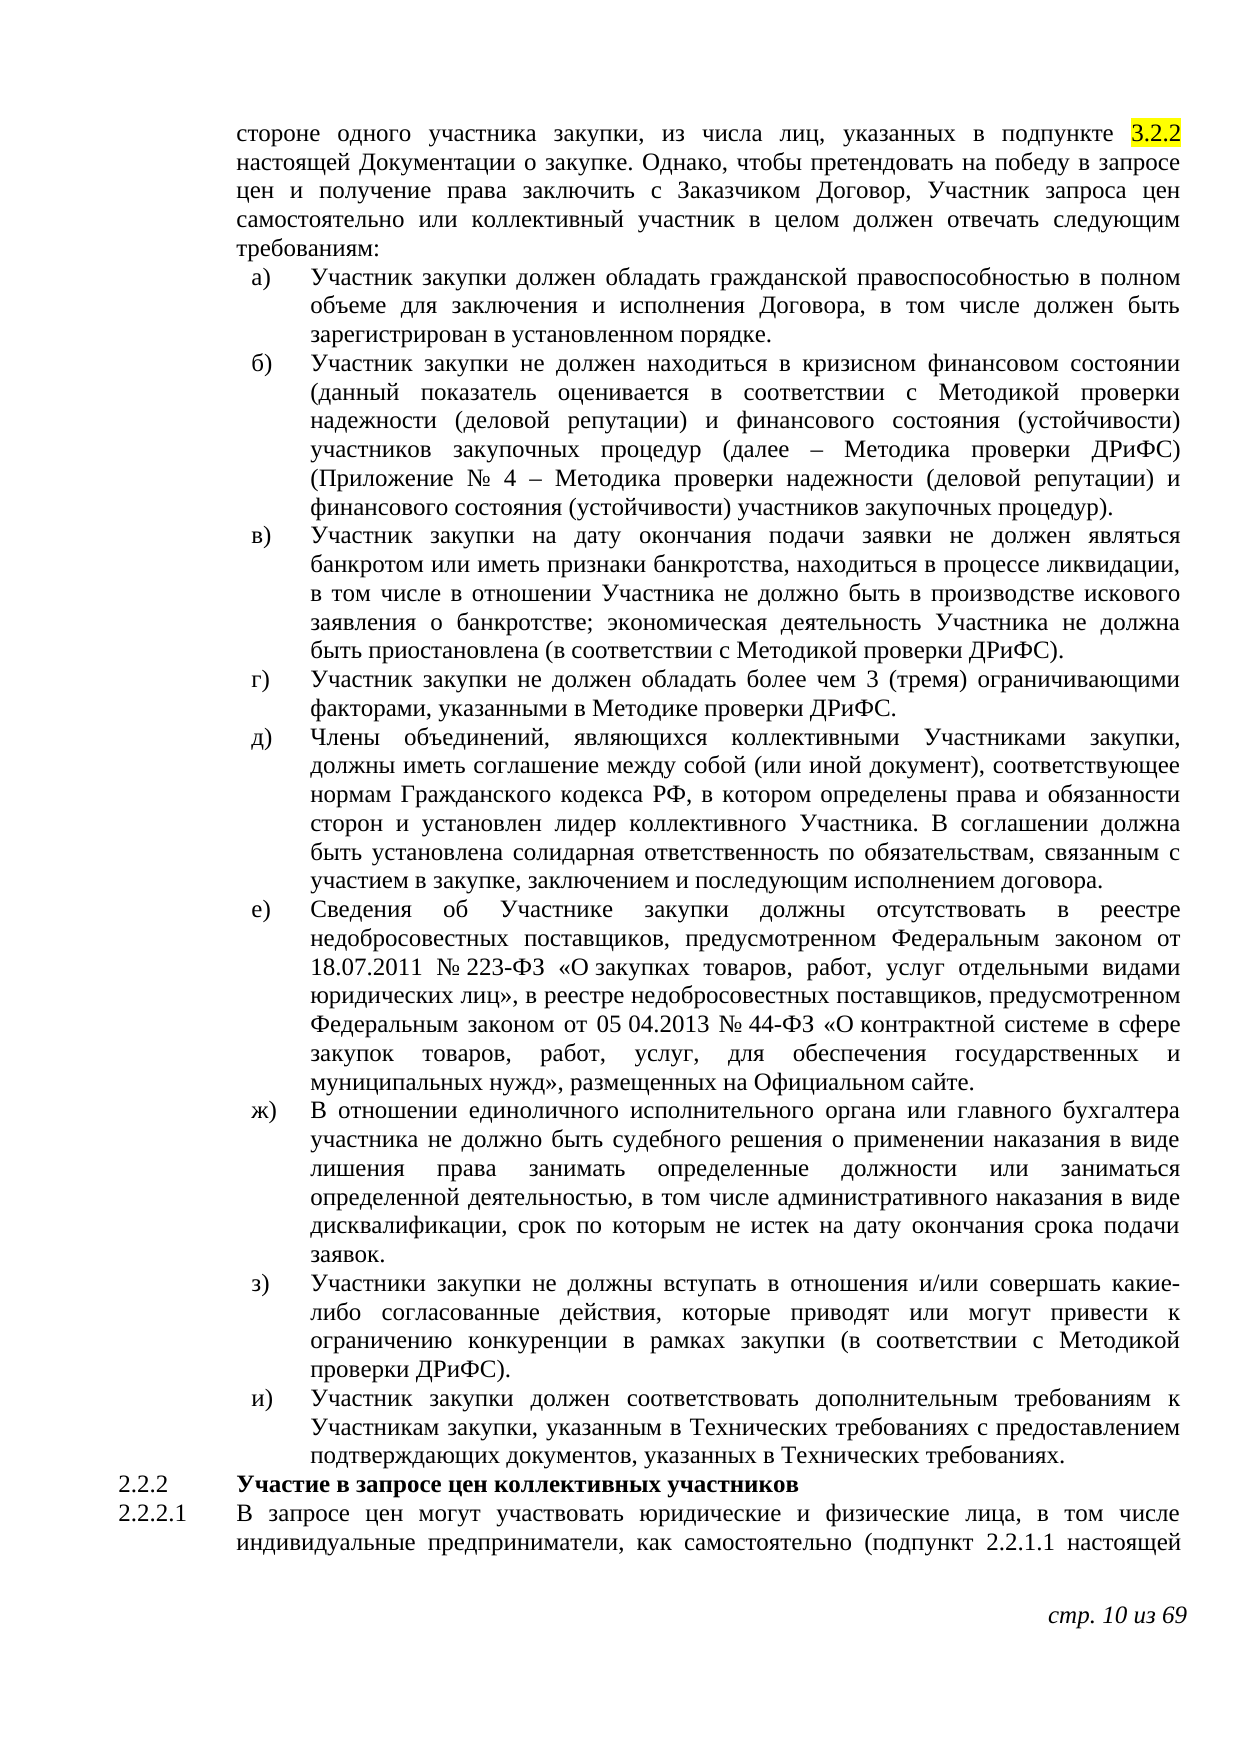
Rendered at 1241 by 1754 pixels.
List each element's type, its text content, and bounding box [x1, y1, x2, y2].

text Участник закупки на дату окончания подачи заявки не должен являться банкротом или иметь признаки банкротства, находиться в процессе ликвидации, в том числе в отношении Участника не должно быть в производстве искового заявления о банкротстве; экономическая деятельность Участника не должна быть приостановлена (в соответствии с Методикой проверки ДРиФС). [251, 521, 1181, 664]
text Участник закупки не должен находиться в кризисном финансовом состоянии (данный показатель оценивается в соответствии с Методикой проверки надежности (деловой репутации) и финансового состояния (устойчивости) участников закупочных процедур (далее – Методика проверки ДРиФС) (Приложение № 4 – Методика проверки надежности (деловой репутации) и финансового состояния (устойчивости) участников закупочных процедур). [251, 348, 1181, 521]
text Участники закупки не должны вступать в отношения и/или совершать какие-либо согласованные действия, которые приводят или могут привести к ограничению конкуренции в рамках закупки (в соответствии с Методикой проверки ДРиФС). [251, 1268, 1181, 1383]
text Сведения об Участнике закупки должны отсутствовать в реестре недобросовестных поставщиков, предусмотренном Федеральным законом от 18.07.2011 № 223-ФЗ «О закупках товаров, работ, услуг отдельными видами юридических лиц», в реестре недобросовестных поставщиков, предусмотренном Федеральным законом от 05 04.2013 № 44-ФЗ «О контрактной системе в сфере закупок товаров, работ, услуг, для обеспечения государственных и муниципальных нужд», размещенных на Официальном сайте. [251, 894, 1181, 1096]
text Участник закупки должен соответствовать дополнительным требованиям к Участникам закупки, указанным в Технических требованиях с предоставлением подтверждающих документов, указанных в Технических требованиях. [251, 1383, 1181, 1469]
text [118, 118, 1181, 262]
text Члены объединений, являющихся коллективными Участниками закупки, должны иметь соглашение между собой (или иной документ), соответствующее нормам Гражданского кодекса РФ, в котором определены права и обязанности сторон и установлен лидер коллективного Участника. В соглашении должна быть установлена солидарная ответственность по обязательствам, связанным с участием в закупке, заключением и последующим исполнением договора. [251, 722, 1181, 894]
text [118, 1498, 1181, 1556]
text Участник закупки не должен обладать более чем 3 (тремя) ограничивающими факторами, указанными в Методике проверки ДРиФС. [251, 664, 1181, 722]
text В отношении единоличного исполнительного органа или главного бухгалтера участника не должно быть судебного решения о применении наказания в виде лишения права занимать определенные должности или заниматься определенной деятельностью, в том числе административного наказания в виде дисквалификации, срок по которым не истек на дату окончания срока подачи заявок. [251, 1096, 1181, 1268]
text Участник закупки должен обладать гражданской правоспособностью в полном объеме для заключения и исполнения Договора, в том числе должен быть зарегистрирован в установленном порядке. [251, 262, 1181, 348]
text Участие в запросе цен коллективных участников [118, 1469, 1181, 1498]
